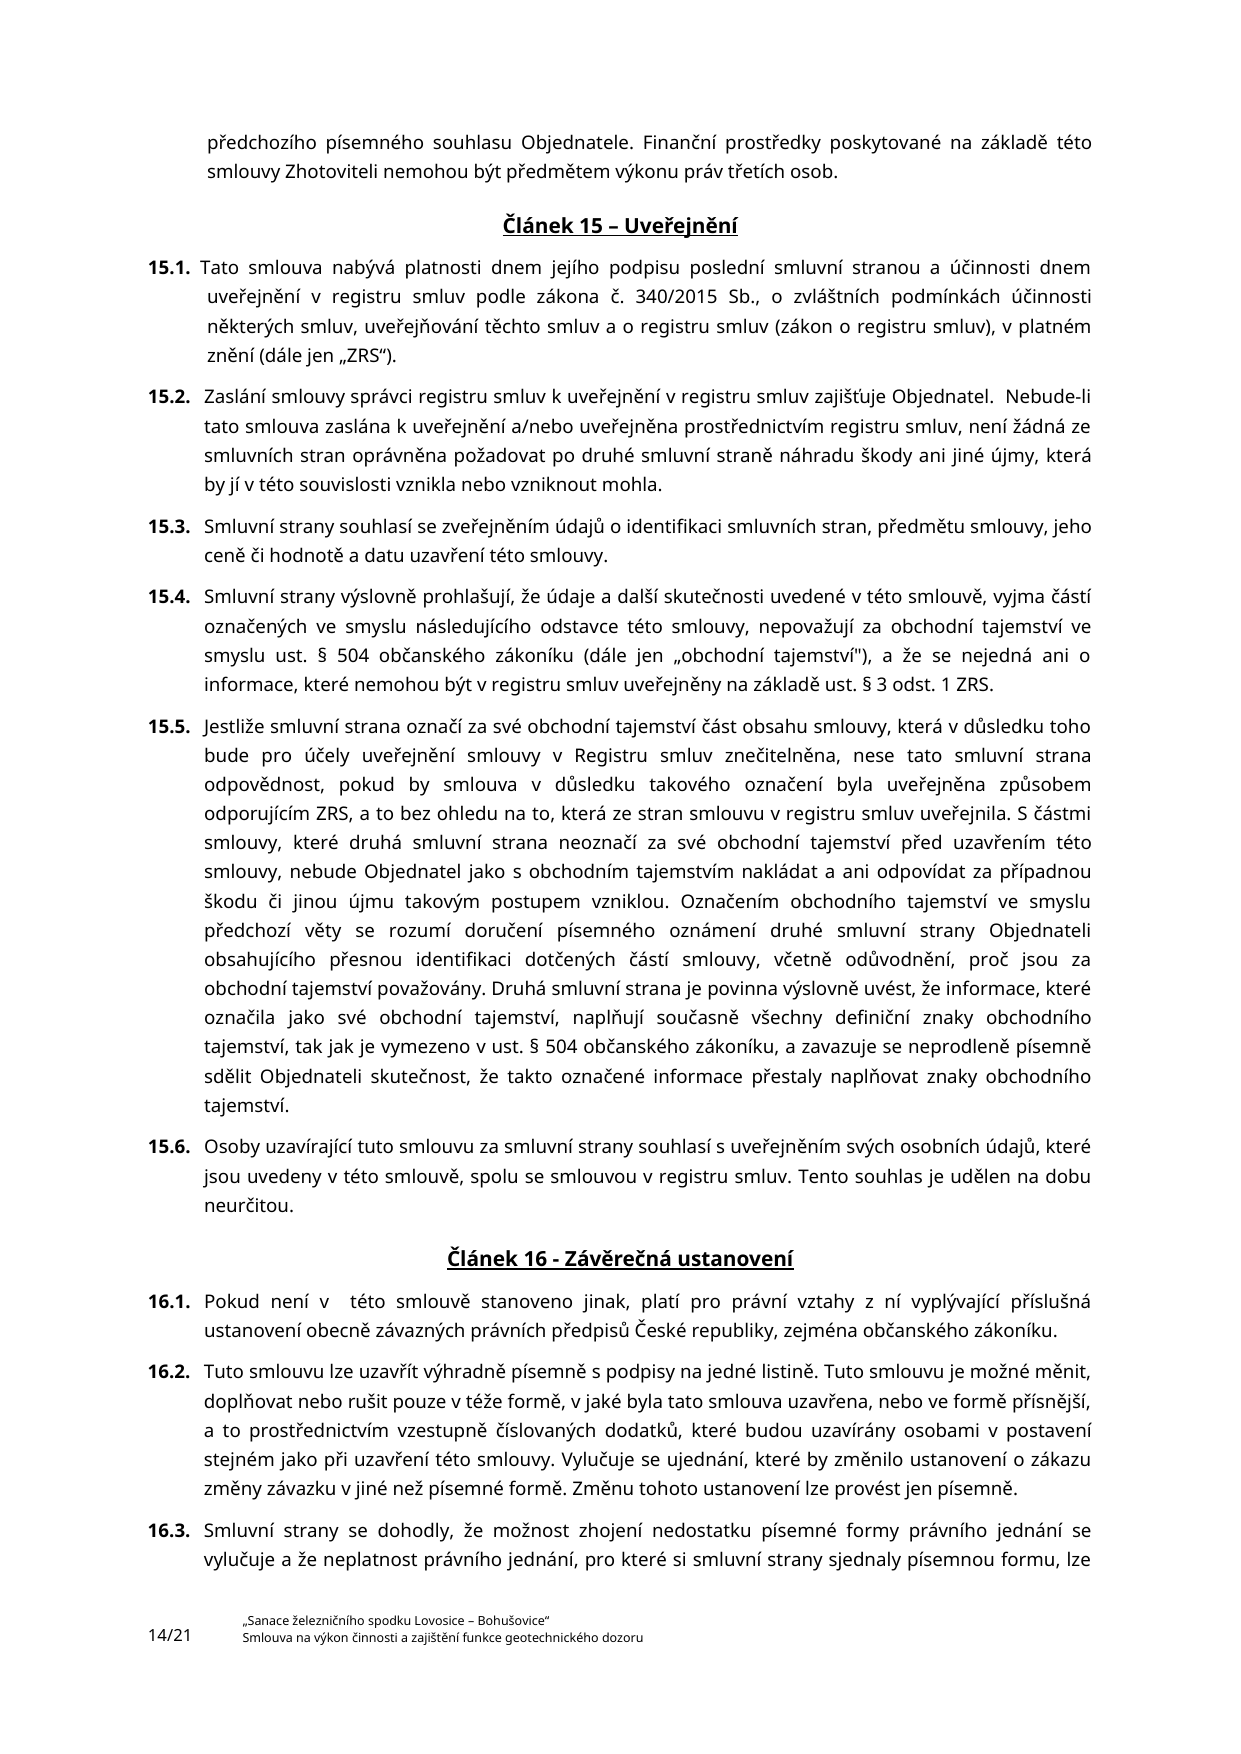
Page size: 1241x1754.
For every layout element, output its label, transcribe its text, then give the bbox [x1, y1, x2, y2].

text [148, 126, 1092, 185]
text 15.1. Tato smlouva nabývá platnosti dnem jejího podpisu poslední smluvní stranou a účinnosti dnem uveřejnění v registru smluv podle zákona č. 340/2015 Sb., o zvláštních podmínkách účinnosti některých smluv, uveřejňování těchto smluv a o registru smluv (zákon o registru smluv), v platném znění (dále jen „ZRS“). [148, 251, 1092, 368]
text 15.2. Zaslání smlouvy správci registru smluv k uveřejnění v registru smluv zajišťuje Objednatel. Nebude-li tato smlouva zaslána k uveřejnění a/nebo uveřejněna prostřednictvím registru smluv, není žádná ze smluvních stran oprávněna požadovat po druhé smluvní straně náhradu škody ani jiné újmy, která by jí v této souvislosti vznikla nebo vzniknout mohla. [148, 381, 1092, 497]
text 15.4. Smluvní strany výslovně prohlašují, že údaje a další skutečnosti uvedené v této smlouvě, vyjma částí označených ve smyslu následujícího odstavce této smlouvy, nepovažují za obchodní tajemství ve smyslu ust. § 504 občanského zákoníku (dále jen „obchodní tajemství"), a že se nejedná ani o informace, které nemohou být v registru smluv uveřejněny na základě ust. § 3 odst. 1 ZRS. [148, 581, 1092, 697]
text 16.2. Tuto smlouvu lze uzavřít výhradně písemně s podpisy na jedné listině. Tuto smlouvu je možné měnit, doplňovat nebo rušit pouze v téže formě, v jaké byla tato smlouva uzavřena, nebo ve formě přísnější, a to prostřednictvím vzestupně číslovaných dodatků, které budou uzavírány osobami v postavení stejném jako při uzavření této smlouvy. Vylučuje se ujednání, které by změnilo ustanovení o zákazu změny závazku v jiné než písemné formě. Změnu tohoto ustanovení lze provést jen písemně. [147, 1356, 1092, 1501]
text 15.3. Smluvní strany souhlasí se zveřejněním údajů o identifikaci smluvních stran, předmětu smlouvy, jeho ceně či hodnotě a datu uzavření této smlouvy. [148, 510, 1092, 568]
text 15.6. Osoby uzavírající tuto smlouvu za smluvní strany souhlasí s uveřejněním svých osobních údajů, které jsou uvedeny v této smlouvě, spolu se smlouvou v registru smluv. Tento souhlas je udělen na dobu neurčitou. [148, 1131, 1092, 1218]
text 16.1. Pokud není v této smlouvě stanoveno jinak, platí pro právní vztahy z ní vyplývající příslušná ustanovení obecně závazných právních předpisů České republiky, zejména občanského zákoníku. [148, 1285, 1092, 1343]
text 15.5. Jestliže smluvní strana označí za své obchodní tajemství část obsahu smlouvy, která v důsledku toho bude pro účely uveřejnění smlouvy v Registru smluv znečitelněna, nese tato smluvní strana odpovědnost, pokud by smlouva v důsledku takového označení byla uveřejněna způsobem odporujícím ZRS, a to bez ohledu na to, která ze stran smlouvu v registru smluv uveřejnila. S částmi smlouvy, které druhá smluvní strana neoznačí za své obchodní tajemství před uzavřením této smlouvy, nebude Objednatel jako s obchodním tajemstvím nakládat a ani odpovídat za případnou škodu či jinou újmu takovým postupem vzniklou. Označením obchodního tajemství ve smyslu předchozí věty se rozumí doručení písemného oznámení druhé smluvní strany Objednateli obsahujícího přesnou identifikaci dotčených částí smlouvy, včetně odůvodnění, proč jsou za obchodní tajemství považovány. Druhá smluvní strana je povinna výslovně uvést, že informace, které označila jako své obchodní tajemství, naplňují současně všechny definiční znaky obchodního tajemství, tak jak je vymezeno v ust. § 504 občanského zákoníku, a zavazuje se neprodleně písemně sdělit Objednateli skutečnost, že takto označené informace přestaly naplňovat znaky obchodního tajemství. [148, 710, 1092, 1118]
subtitle Článek 16 - Závěrečná ustanovení [148, 1243, 1092, 1272]
subtitle Článek 15 – Uveřejnění [148, 210, 1092, 239]
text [147, 1514, 1092, 1572]
